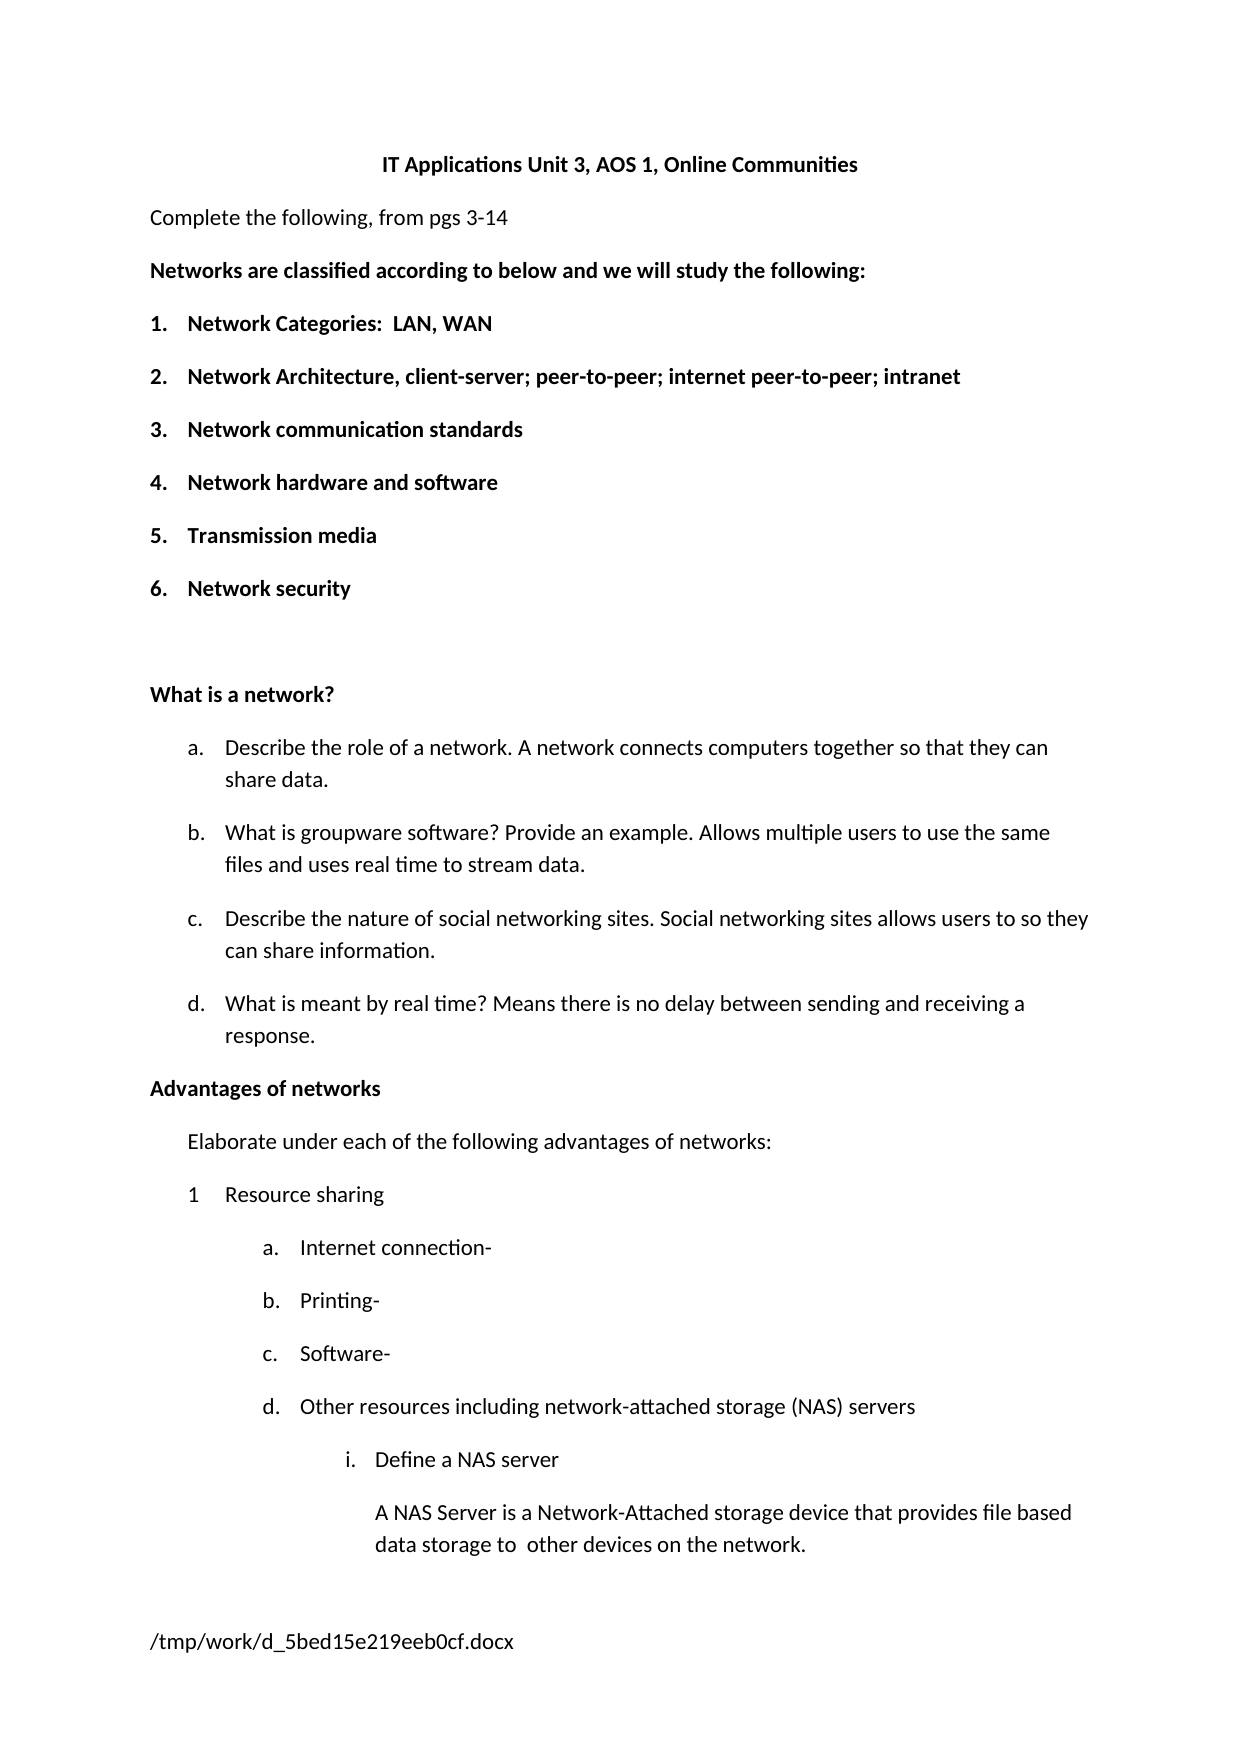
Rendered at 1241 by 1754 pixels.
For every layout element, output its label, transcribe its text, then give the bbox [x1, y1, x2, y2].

text What is a network? [150, 680, 1090, 708]
list Network Categories: LAN, WAN [150, 309, 1090, 337]
list A NAS Server is a Network-Attached storage device that provides file based data storage to other devices on the network. [375, 1498, 1090, 1558]
list Describe the role of a network. A network connects computers together so that they can share data. [187, 733, 1090, 793]
list Elaborate under each of the following advantages of networks: [187, 1127, 1090, 1155]
list Network hardware and software [150, 468, 1090, 496]
list Transmission media [150, 521, 1090, 549]
list Define a NAS server [356, 1445, 1090, 1473]
list Network security [150, 574, 1090, 602]
list Internet connection- [262, 1233, 1090, 1261]
text IT Applications Unit 3, AOS 1, Online Communities [150, 150, 1090, 178]
list Advantages of networks [150, 1074, 1090, 1102]
list What is groupware software? Provide an example. Allows multiple users to use the same files and uses real time to stream data. [187, 818, 1090, 879]
list Describe the nature of social networking sites. Social networking sites allows users to so they can share information. [187, 904, 1090, 964]
text Complete the following, from pgs 3-14 [150, 203, 1090, 231]
list Software- [262, 1339, 1090, 1367]
list Resource sharing [187, 1180, 1090, 1208]
list Network communication standards [150, 415, 1090, 443]
list Network Architecture, client-server; peer-to-peer; internet peer-to-peer; intranet [150, 362, 1090, 390]
list Printing- [262, 1286, 1090, 1314]
list Other resources including network-attached storage (NAS) servers [262, 1392, 1090, 1420]
list What is meant by real time? Means there is no delay between sending and receiving a response. [187, 989, 1090, 1049]
text Networks are classified according to below and we will study the following: [150, 256, 1090, 284]
